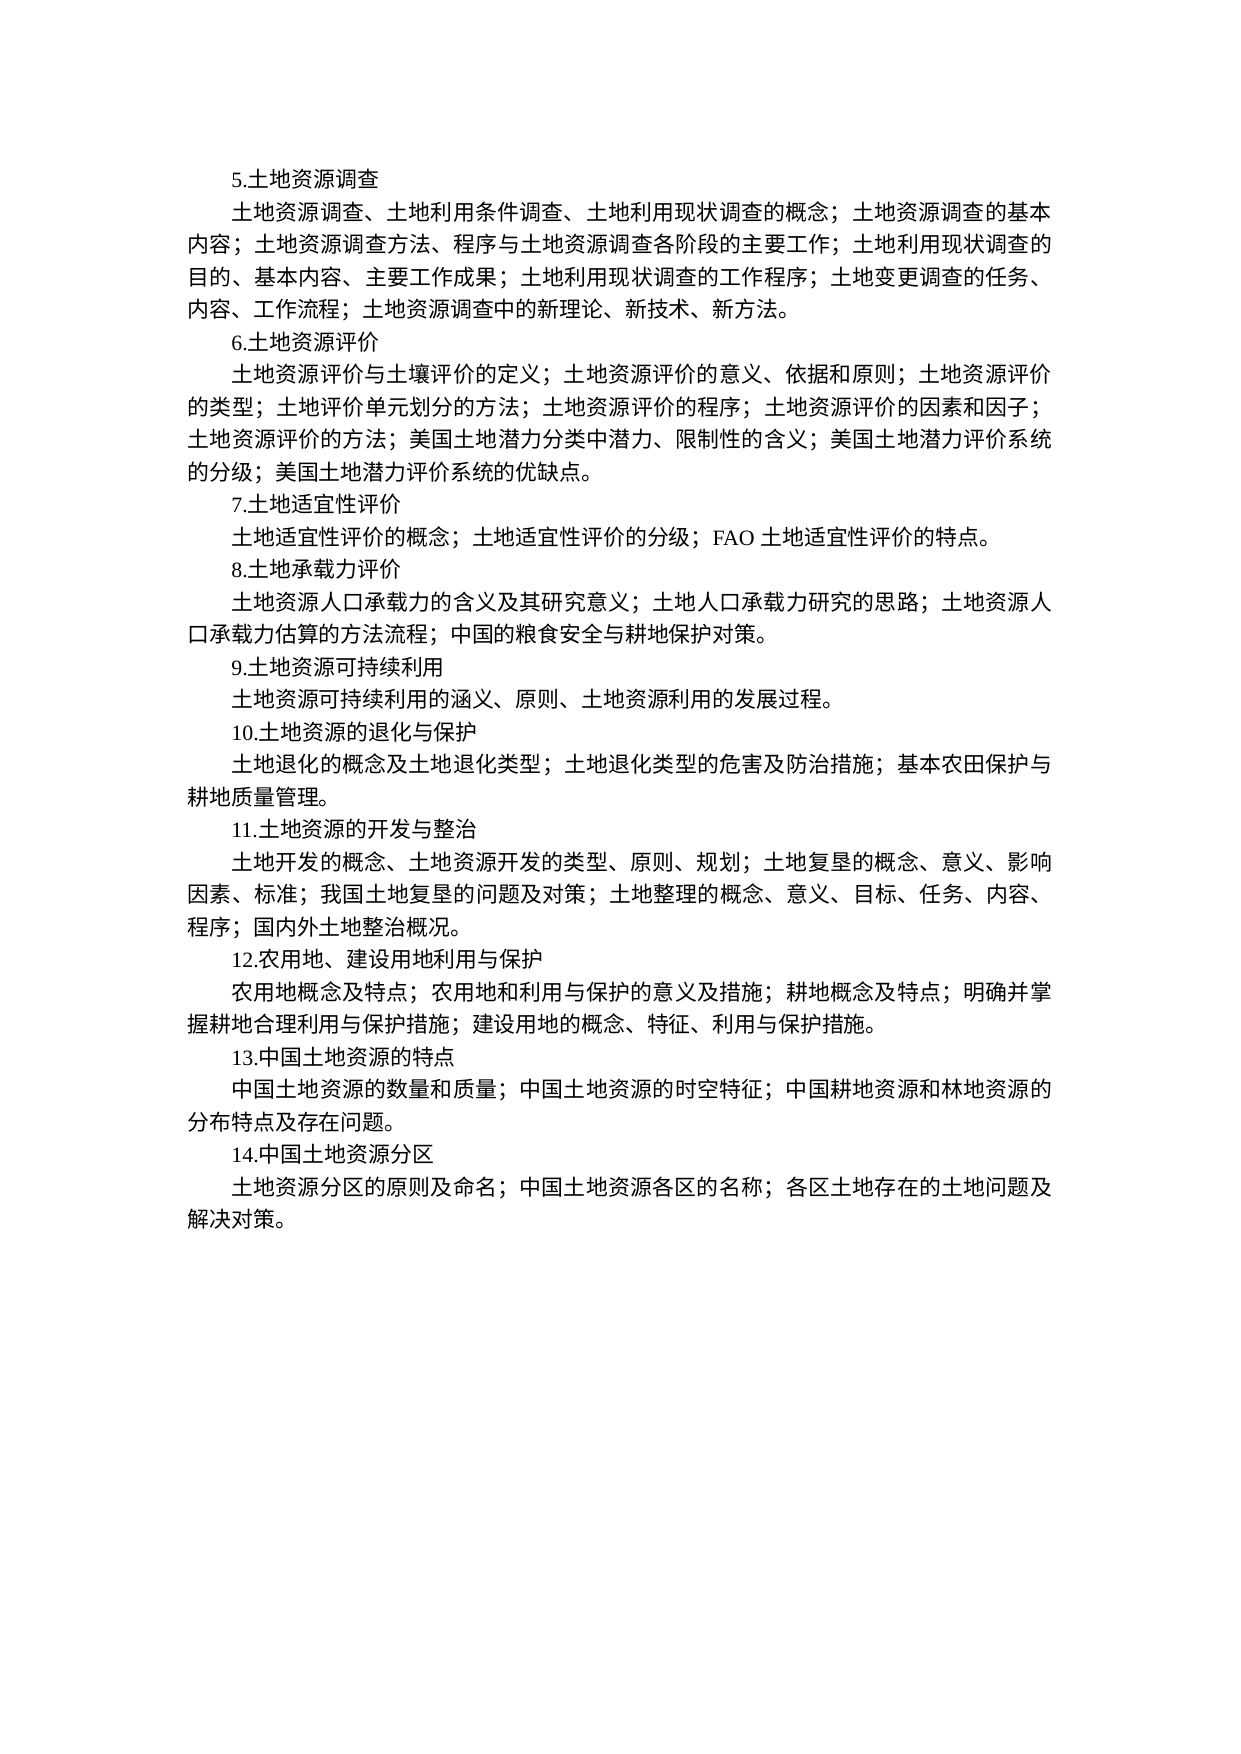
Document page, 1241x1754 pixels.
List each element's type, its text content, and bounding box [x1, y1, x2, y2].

text 14.中国土地资源分区 [187, 1137, 1053, 1169]
text 土地适宜性评价的概念；土地适宜性评价的分级；FAO 土地适宜性评价的特点。 [187, 519, 1053, 552]
text 土地资源人口承载力的含义及其研究意义；土地人口承载力研究的思路；土地资源人口承载力估算的方法流程；中国的粮食安全与耕地保护对策。 [187, 584, 1053, 649]
text 土地资源可持续利用的涵义、原则、土地资源利用的发展过程。 [187, 682, 1053, 714]
text 土地资源调查、土地利用条件调查、土地利用现状调查的概念；土地资源调查的基本内容；土地资源调查方法、程序与土地资源调查各阶段的主要工作；土地利用现状调查的目的、基本内容、主要工作成果；土地利用现状调查的工作程序；土地变更调查的任务、内容、工作流程；土地资源调查中的新理论、新技术、新方法。 [187, 194, 1053, 324]
text 10.土地资源的退化与保护 [187, 714, 1053, 747]
text 13.中国土地资源的特点 [187, 1039, 1053, 1072]
text 11.土地资源的开发与整治 [187, 812, 1053, 844]
text 土地退化的概念及土地退化类型；土地退化类型的危害及防治措施；基本农田保护与耕地质量管理。 [187, 747, 1053, 812]
text 7.土地适宜性评价 [187, 487, 1053, 519]
text 8.土地承载力评价 [187, 552, 1053, 584]
text 农用地概念及特点；农用地和利用与保护的意义及措施；耕地概念及特点；明确并掌握耕地合理利用与保护措施；建设用地的概念、特征、利用与保护措施。 [187, 974, 1053, 1039]
text 土地资源评价与土壤评价的定义；土地资源评价的意义、依据和原则；土地资源评价的类型；土地评价单元划分的方法；土地资源评价的程序；土地资源评价的因素和因子；土地资源评价的方法；美国土地潜力分类中潜力、限制性的含义；美国土地潜力评价系统的分级；美国土地潜力评价系统的优缺点。 [187, 357, 1053, 487]
text 12.农用地、建设用地利用与保护 [187, 942, 1053, 974]
text 5.土地资源调查 [187, 162, 1053, 194]
text 9.土地资源可持续利用 [187, 649, 1053, 682]
text 中国土地资源的数量和质量；中国土地资源的时空特征；中国耕地资源和林地资源的分布特点及存在问题。 [187, 1072, 1053, 1137]
text 土地开发的概念、土地资源开发的类型、原则、规划；土地复垦的概念、意义、影响因素、标准；我国土地复垦的问题及对策；土地整理的概念、意义、目标、任务、内容、程序；国内外土地整治概况。 [187, 844, 1053, 942]
text 土地资源分区的原则及命名；中国土地资源各区的名称；各区土地存在的土地问题及解决对策。 [187, 1169, 1053, 1234]
text 6.土地资源评价 [187, 324, 1053, 357]
